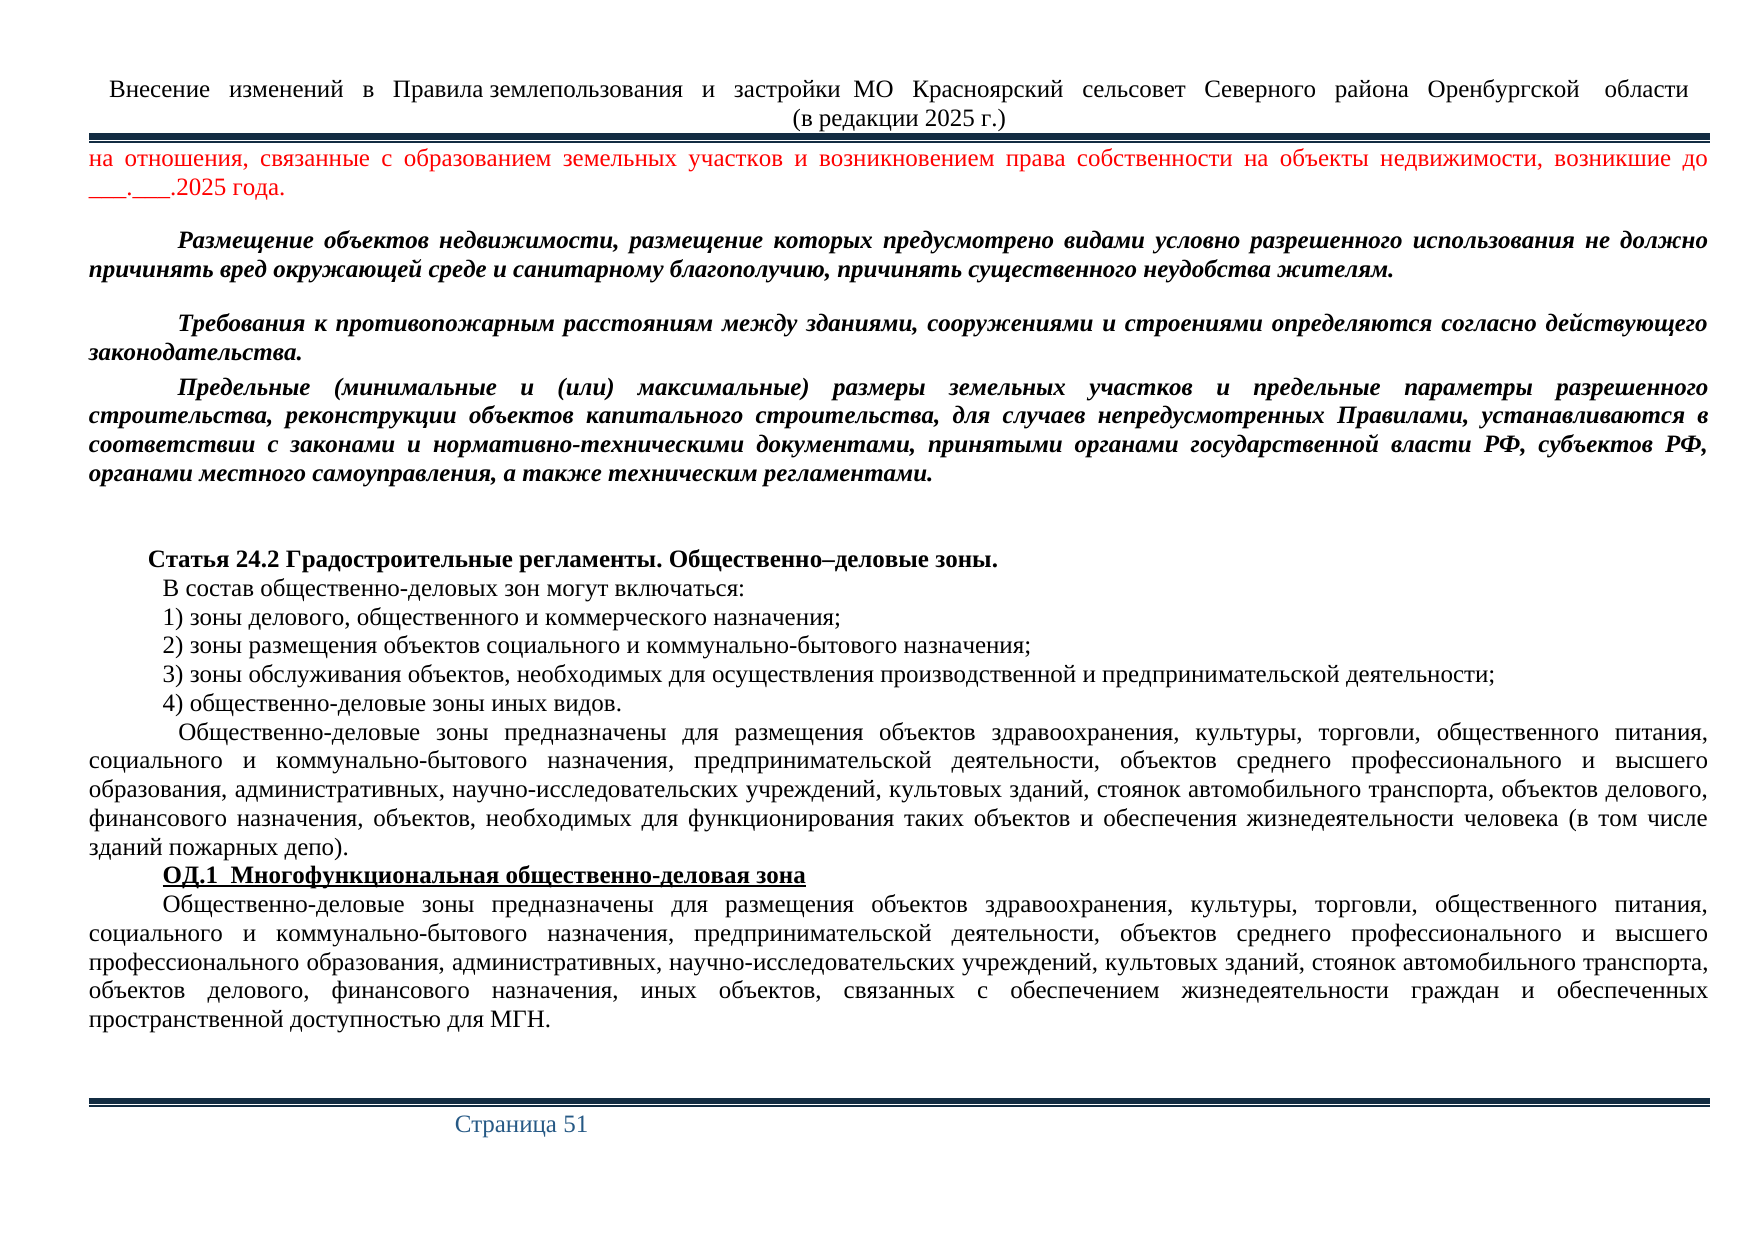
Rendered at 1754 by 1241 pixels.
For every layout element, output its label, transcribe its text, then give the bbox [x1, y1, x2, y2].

text Общественно-деловые зоны предназначены для размещения объектов здравоохранения, культуры, торговли, общественного питания, социального и коммунально-бытового назначения, предпринимательской деятельности, объектов среднего профессионального и высшего образования, административных, научно-исследовательских учреждений, культовых зданий, стоянок автомобильного транспорта, объектов делового, финансового назначения, объектов, необходимых для функционирования таких объектов и обеспечения жизнедеятельности человека (в том числе зданий пожарных депо). [89, 717, 1710, 860]
text ОД.1 Многофункциональная общественно-деловая зона [89, 860, 1710, 889]
text Требования к противопожарным расстояниям между зданиями, сооружениями и строениями определяются согласно действующего законодательства. [89, 308, 1710, 365]
text 3) зоны обслуживания объектов, необходимых для осуществления производственной и предпринимательской деятельности; [89, 659, 1710, 688]
text Предельные (минимальные и (или) максимальные) размеры земельных участков и предельные параметры разрешенного строительства, реконструкции объектов капитального строительства, для случаев непредусмотренных Правилами, устанавливаются в соответствии с законами и нормативно-техническими документами, принятыми органами государственной власти РФ, субъектов РФ, органами местного самоуправления, а также техническим регламентами. [89, 372, 1710, 487]
text Размещение объектов недвижимости, размещение которых предусмотрено видами условно разрешенного использования не должно причинять вред окружающей среде и санитарному благополучию, причинять существенного неудобства жителям. [89, 225, 1710, 283]
text 4) общественно-деловые зоны иных видов. [89, 688, 1710, 717]
subtitle Статья 24.2 Градостроительные регламенты. Общественно–деловые зоны. [89, 544, 1710, 573]
text Общественно-деловые зоны предназначены для размещения объектов здравоохранения, культуры, торговли, общественного питания, социального и коммунально-бытового назначения, предпринимательской деятельности, объектов среднего профессионального и высшего профессионального образования, административных, научно-исследовательских учреждений, культовых зданий, стоянок автомобильного транспорта, объектов делового, финансового назначения, иных объектов, связанных с обеспечением жизнедеятельности граждан и обеспеченных пространственной доступностью для МГН. [89, 889, 1710, 1033]
text В состав общественно-деловых зон могут включаться: [89, 573, 1710, 602]
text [89, 143, 1710, 200]
text 1) зоны делового, общественного и коммерческого назначения; [89, 602, 1710, 630]
text 2) зоны размещения объектов социального и коммунально-бытового назначения; [89, 630, 1710, 659]
